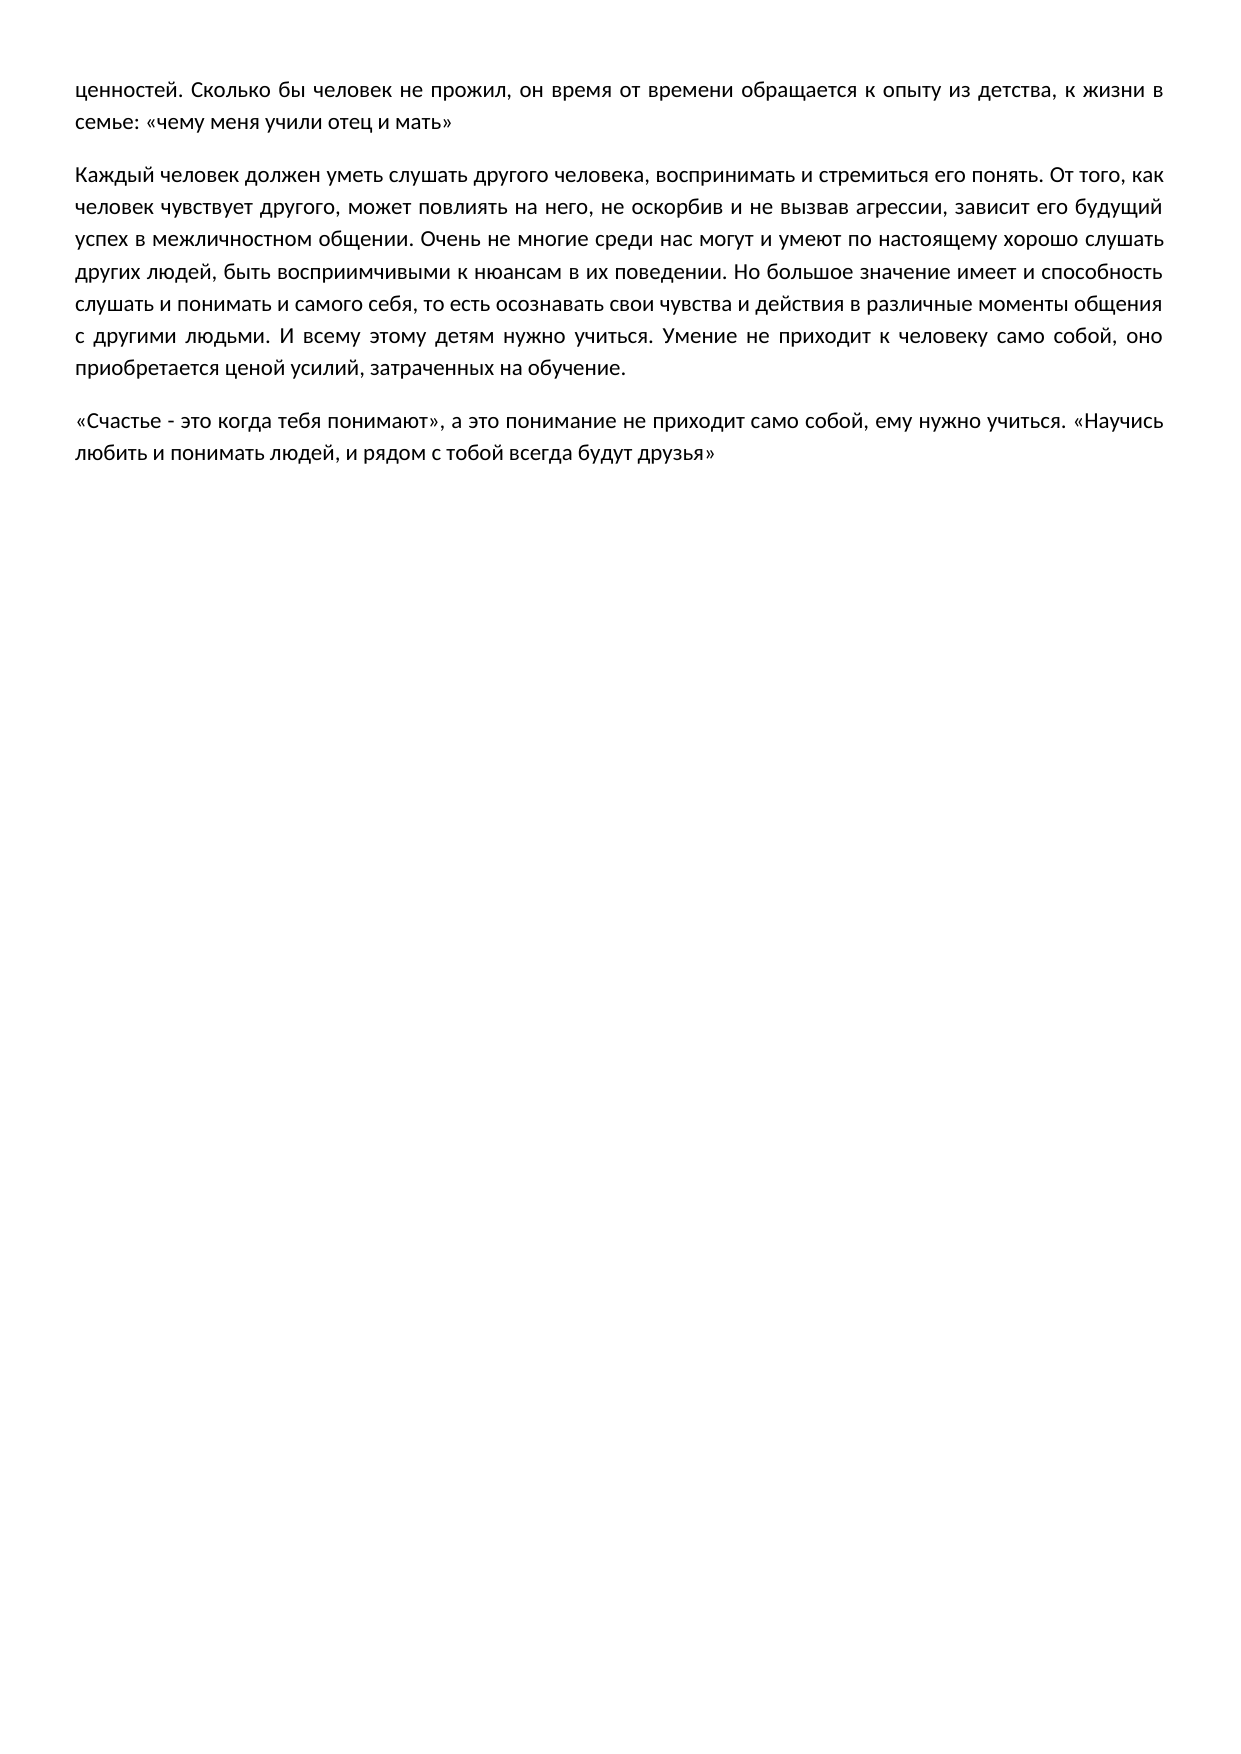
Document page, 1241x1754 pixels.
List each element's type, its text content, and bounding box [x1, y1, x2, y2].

text «Счастье - это когда тебя понимают», а это понимание не приходит само собой, ему нужно учиться. «Научись любить и понимать людей, и рядом с тобой всегда будут друзья» [75, 406, 1165, 467]
text Каждый человек должен уметь слушать другого человека, воспринимать и стремиться его понять. От того, как человек чувствует другого, может повлиять на него, не оскорбив и не вызвав агрессии, зависит его будущий успех в межличностном общении. Очень не многие среди нас могут и умеют по настоящему хорошо слушать других людей, быть восприимчивыми к нюансам в их поведении. Но большое значение имеет и способность слушать и понимать и самого себя, то есть осознавать свои чувства и действия в различные моменты общения с другими людьми. И всему этому детям нужно учиться. Умение не приходит к человеку само собой, оно приобретается ценой усилий, затраченных на обучение. [75, 160, 1165, 381]
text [75, 75, 1165, 135]
